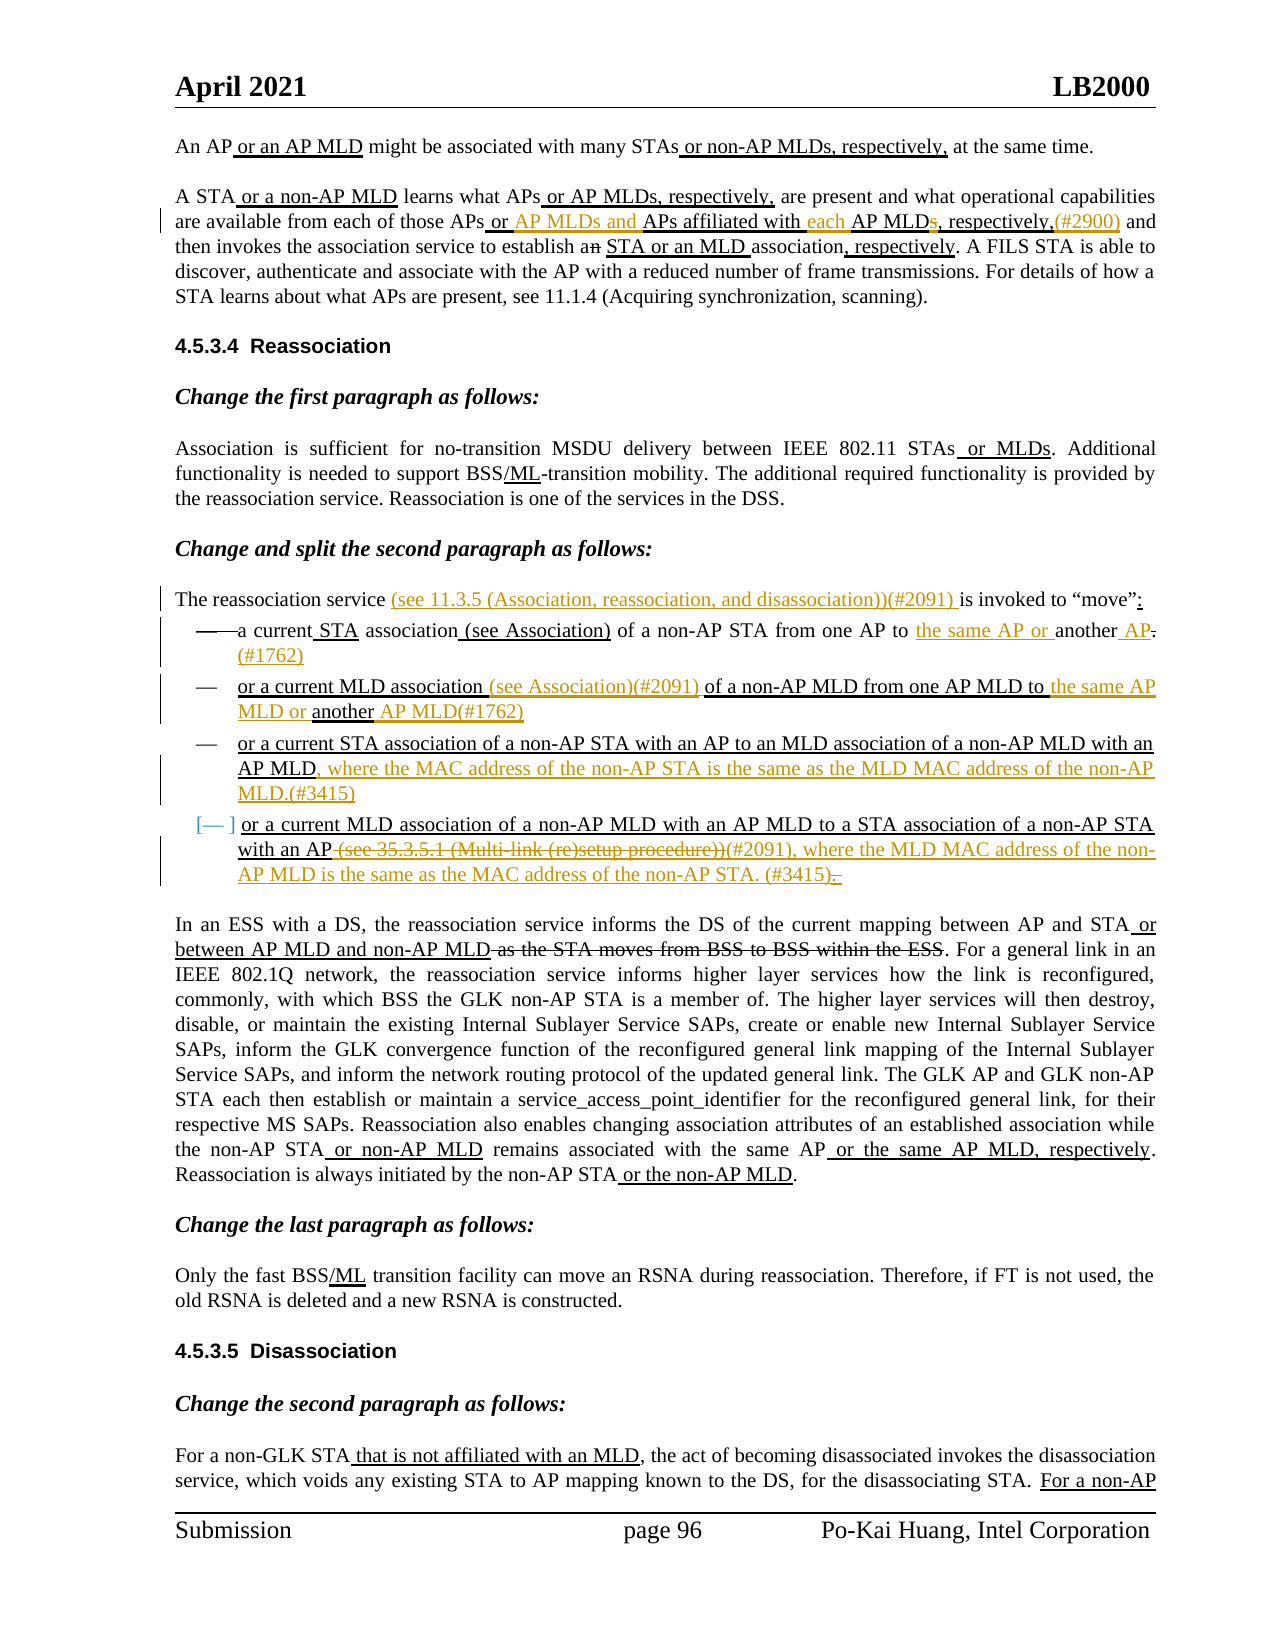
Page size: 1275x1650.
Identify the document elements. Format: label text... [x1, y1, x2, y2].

list a current STA association (see 4.5.3.3 (Association)) of a non-AP STA from one AP to another. [196, 617, 1156, 667]
list Reassociation [175, 333, 1156, 358]
list or a current MLD association of a non-AP MLD with an AP MLD to a STA association of a non-AP STA with an AP [196, 811, 1156, 886]
list or a current STA association of a non-AP STA with an AP to an MLD association of a non-AP MLD with an AP MLD [196, 730, 1156, 805]
text Change the second paragraph as follows: [175, 1389, 1156, 1417]
text Association is sufficient for no-transition MSDU delivery between IEEE 802.11 STAs or MLDs. Additional functionality is needed to support BSS/ML-transition mobility. The additional required functionality is provided by the reassociation service. Reassociation is one of the services in the DSS. [175, 435, 1156, 510]
text An AP or an AP MLD might be associated with many STAs or non-AP MLDs, respectively, at the same time. [175, 133, 1156, 158]
text In an ESS with a DS, the reassociation service informs the DS of the current mapping between AP and STA or between AP MLD and non-AP MLD as the STA moves from BSS to BSS within the ESS. For a general link in an IEEE 802.1Q network, the reassociation service informs higher layer services how the link is reconfigured, commonly, with which BSS the GLK non-AP STA is a member of. The higher layer services will then destroy, disable, or maintain the existing Internal Sublayer Service SAPs, create or enable new Internal Sublayer Service SAPs, inform the GLK convergence function of the reconfigured general link mapping of the Internal Sublayer Service SAPs, and inform the network routing protocol of the updated general link. The GLK AP and GLK non-AP STA each then establish or maintain a service_access_point_identifier for the reconfigured general link, for their respective MS SAPs. Reassociation also enables changing association attributes of an established association while the non-AP STA or non-AP MLD remains associated with the same AP or the same AP MLD, respectively. Reassociation is always initiated by the non-AP STA or the non-AP MLD. [175, 911, 1156, 1186]
text Change the first paragraph as follows: [175, 383, 1156, 410]
text Change and split the second paragraph as follows: [175, 535, 1156, 561]
list Disassociation [175, 1337, 1156, 1362]
list or a current MLD association of a non-AP MLD from one AP MLD to another [196, 673, 1156, 723]
text A STA or a non-AP MLD learns what APs or AP MLDs, respectively, are present and what operational capabilities are available from each of those APs or APs affiliated with AP MLD, respectively, and then invokes the association service to establish an STA or an MLD association, respectively. A FILS STA is able to discover, authenticate and associate with the AP with a reduced number of frame transmissions. For details of how a STA learns about what APs are present, see 11.1.4 (Acquiring synchronization, scanning). [175, 183, 1156, 308]
text Only the fast BSS/ML transition facility can move an RSNA during reassociation. Therefore, if FT is not used, the old RSNA is deleted and a new RSNA is constructed. [175, 1262, 1156, 1312]
text Change the last paragraph as follows: [175, 1211, 1156, 1237]
text The reassociation service is invoked to “move”: [175, 586, 1156, 611]
